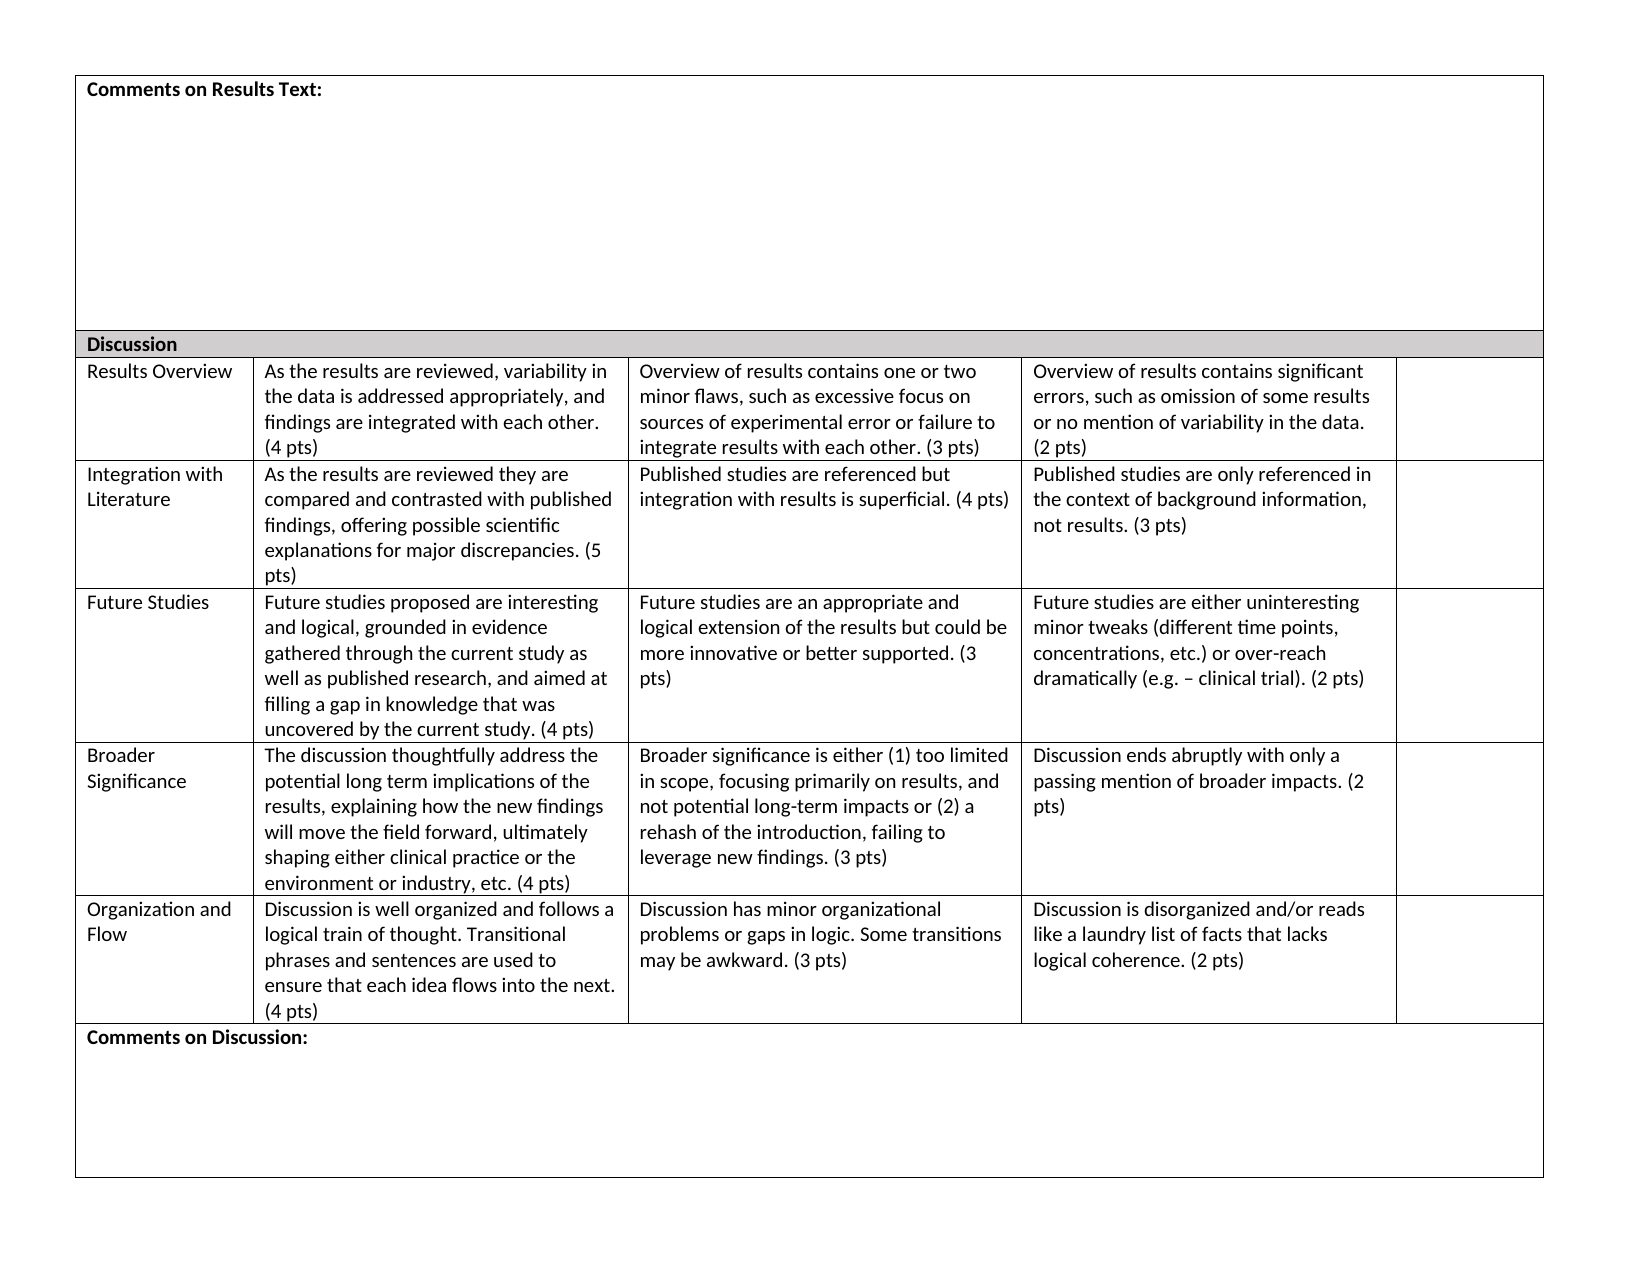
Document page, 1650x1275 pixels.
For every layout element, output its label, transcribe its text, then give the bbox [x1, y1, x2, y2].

table_cell Integration with Literature [76, 461, 253, 588]
table_cell Discussion is well organized and follows a logical train of thought. Transitional phrases and sentences are used to ensure that each idea flows into the next. (4 pts) [254, 896, 628, 1023]
table_cell As the results are reviewed, variability in the data is addressed appropriately, and findings are integrated with each other. (4 pts) [254, 358, 628, 460]
table_cell Overview of results contains significant errors, such as omission of some results or no mention of variability in the data. (2 pts) [1022, 358, 1396, 460]
table_cell Organization and Flow [76, 896, 253, 1023]
table_cell Results Overview [76, 358, 253, 460]
table_cell Broader Significance [76, 743, 253, 895]
table_cell As the results are reviewed they are compared and contrasted with published findings, offering possible scientific explanations for major discrepancies. (5 pts) [254, 461, 628, 588]
table_cell [1397, 896, 1543, 1023]
table_cell [1397, 743, 1543, 895]
table_cell Comments on Results Text: [76, 76, 1543, 330]
table_cell Broader significance is either (1) too limited in scope, focusing primarily on results, and not potential long-term impacts or (2) a rehash of the introduction, failing to leverage new findings. (3 pts) [629, 743, 1021, 895]
table_cell Discussion is disorganized and/or reads like a laundry list of facts that lacks logical coherence. (2 pts) [1022, 896, 1396, 1023]
table_cell Future studies are an appropriate and logical extension of the results but could be more innovative or better supported. (3 pts) [629, 589, 1021, 742]
table_cell Discussion [76, 331, 1543, 357]
table_cell [1397, 461, 1543, 588]
table_cell Published studies are only referenced in the context of background information, not results. (3 pts) [1022, 461, 1396, 588]
table_cell Future studies are either uninteresting minor tweaks (different time points, concentrations, etc.) or over-reach dramatically (e.g. – clinical trial). (2 pts) [1022, 589, 1396, 742]
table_cell [1397, 358, 1543, 460]
table_cell Overview of results contains one or two minor flaws, such as excessive focus on sources of experimental error or failure to integrate results with each other. (3 pts) [629, 358, 1021, 460]
table_cell Discussion ends abruptly with only a passing mention of broader impacts. (2 pts) [1022, 743, 1396, 895]
table_cell The discussion thoughtfully address the potential long term implications of the results, explaining how the new findings will move the field forward, ultimately shaping either clinical practice or the environment or industry, etc. (4 pts) [254, 743, 628, 895]
table_cell Discussion has minor organizational problems or gaps in logic. Some transitions may be awkward. (3 pts) [629, 896, 1021, 1023]
table_cell Future Studies [76, 589, 253, 742]
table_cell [76, 1024, 1543, 1177]
table_cell Future studies proposed are interesting and logical, grounded in evidence gathered through the current study as well as published research, and aimed at filling a gap in knowledge that was uncovered by the current study. (4 pts) [254, 589, 628, 742]
table_cell [1397, 589, 1543, 742]
table_cell Published studies are referenced but integration with results is superficial. (4 pts) [629, 461, 1021, 588]
